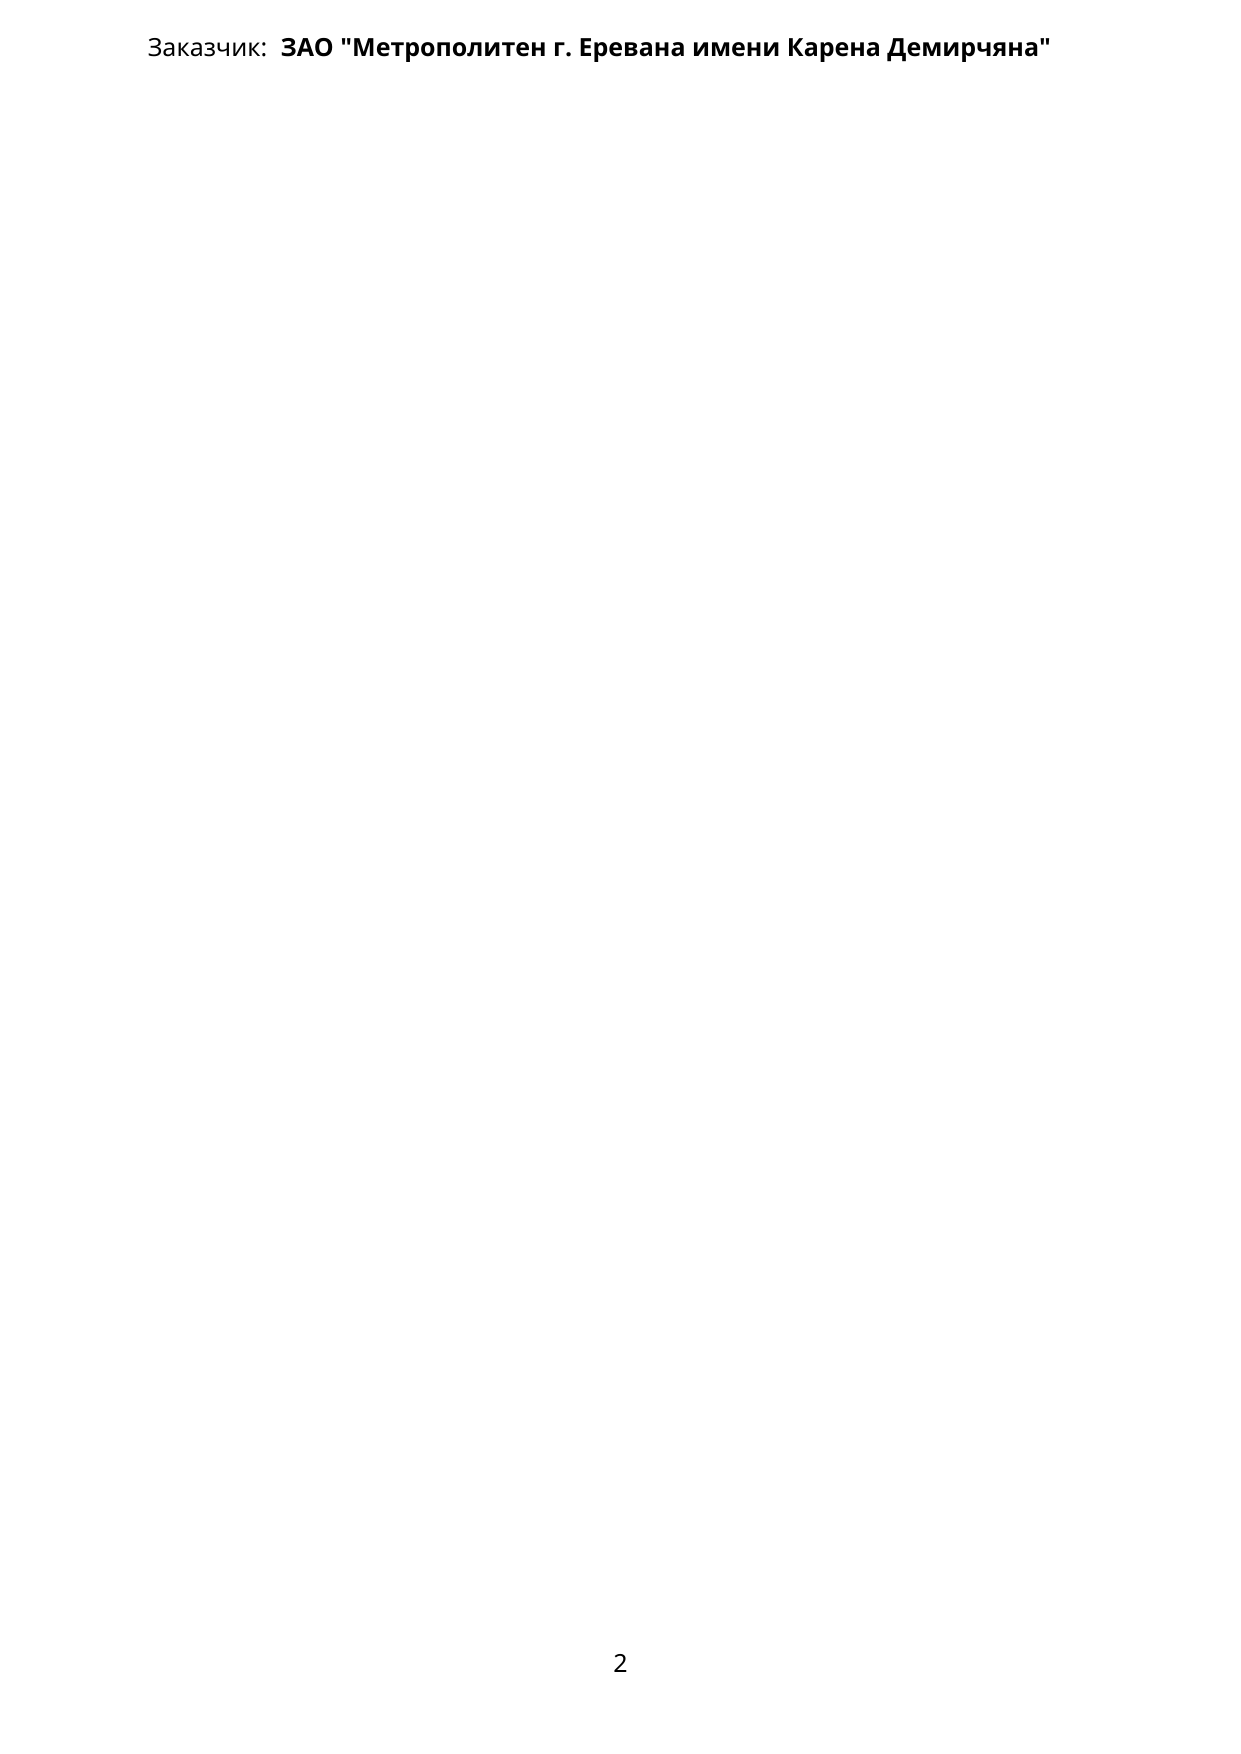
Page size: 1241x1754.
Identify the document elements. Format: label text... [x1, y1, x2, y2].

text Заказчик: ЗАО "Метрополитен г. Еревана имени Карена Демирчяна" [148, 29, 1092, 64]
